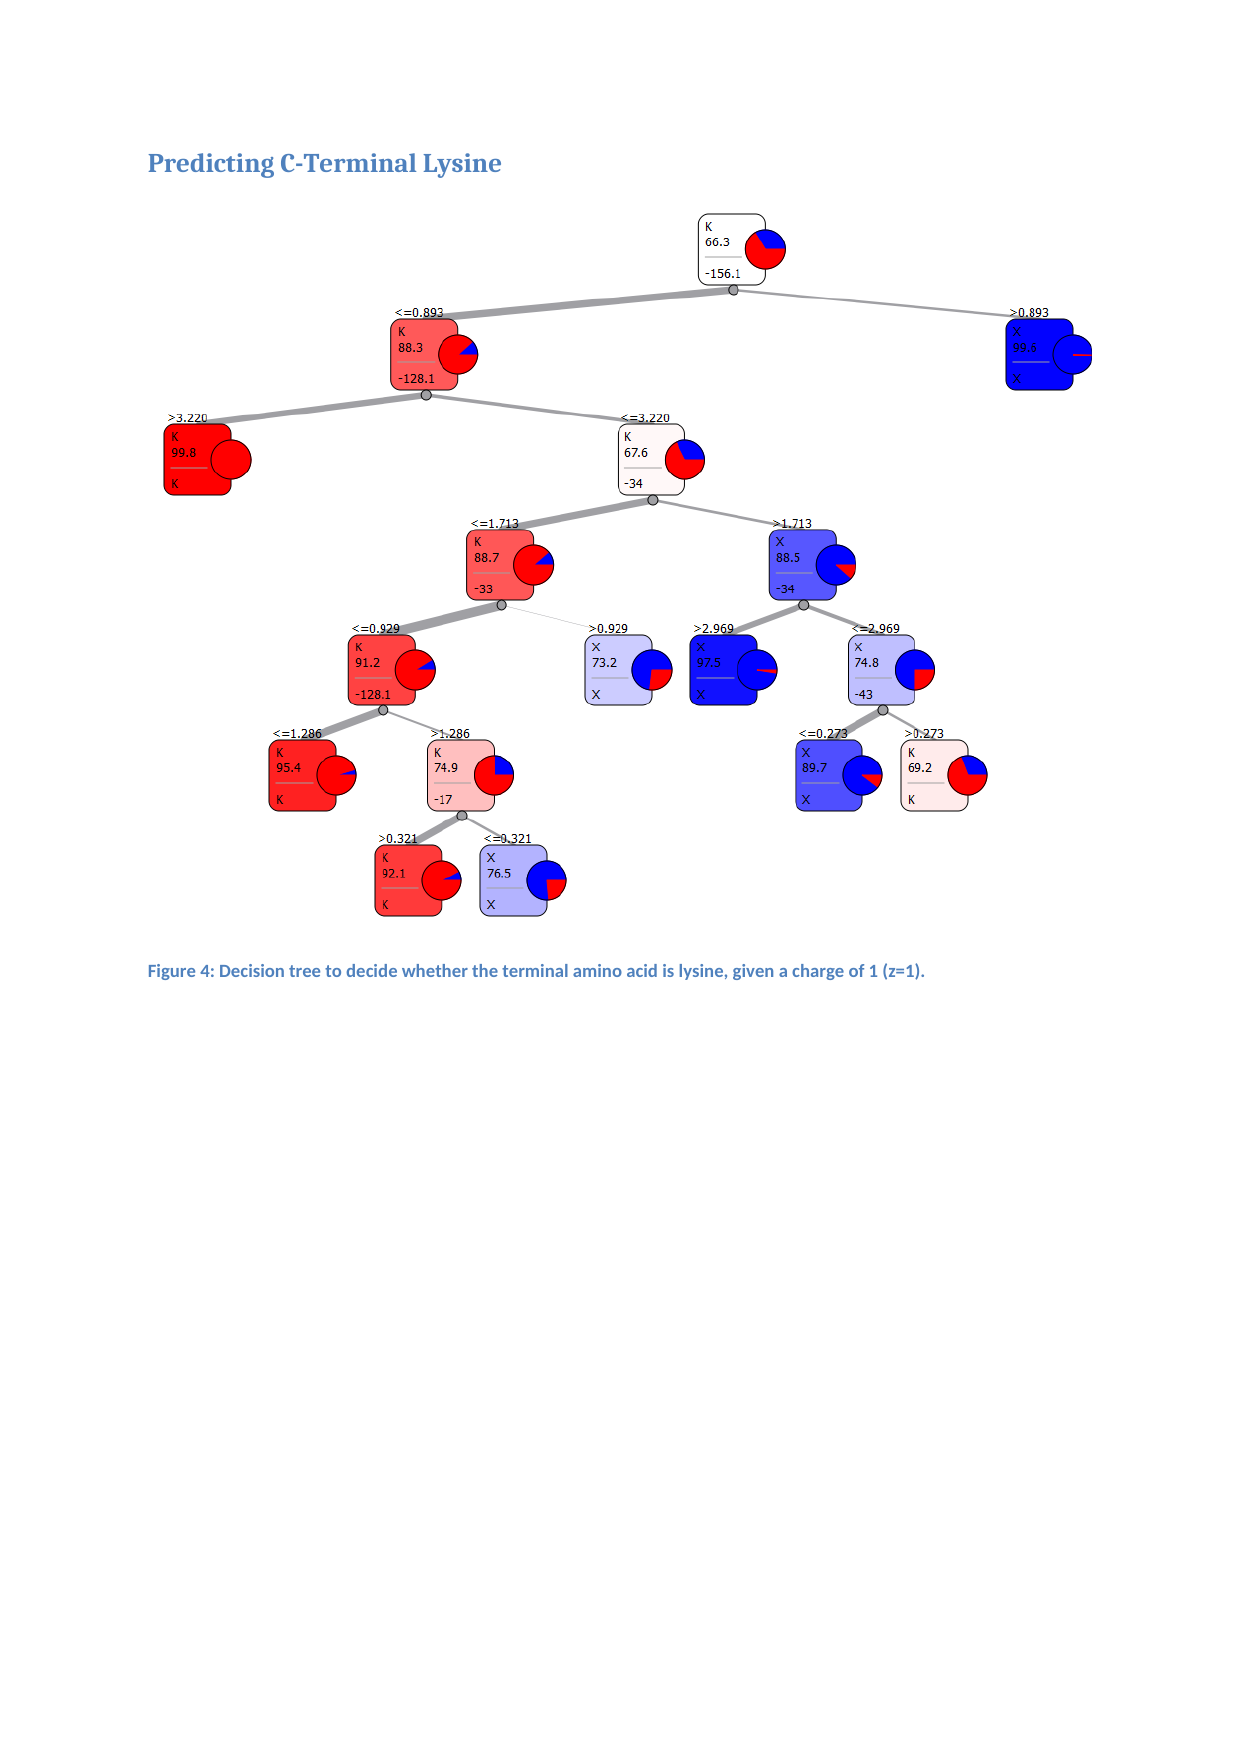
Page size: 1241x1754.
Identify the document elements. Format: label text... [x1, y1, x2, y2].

picture [147, 183, 1092, 935]
text Figure 4: Decision tree to decide whether the terminal amino acid is lysine, given a charge of 1 (z=1). [148, 960, 1093, 983]
subtitle Predicting C-Terminal Lysine [148, 148, 1093, 179]
